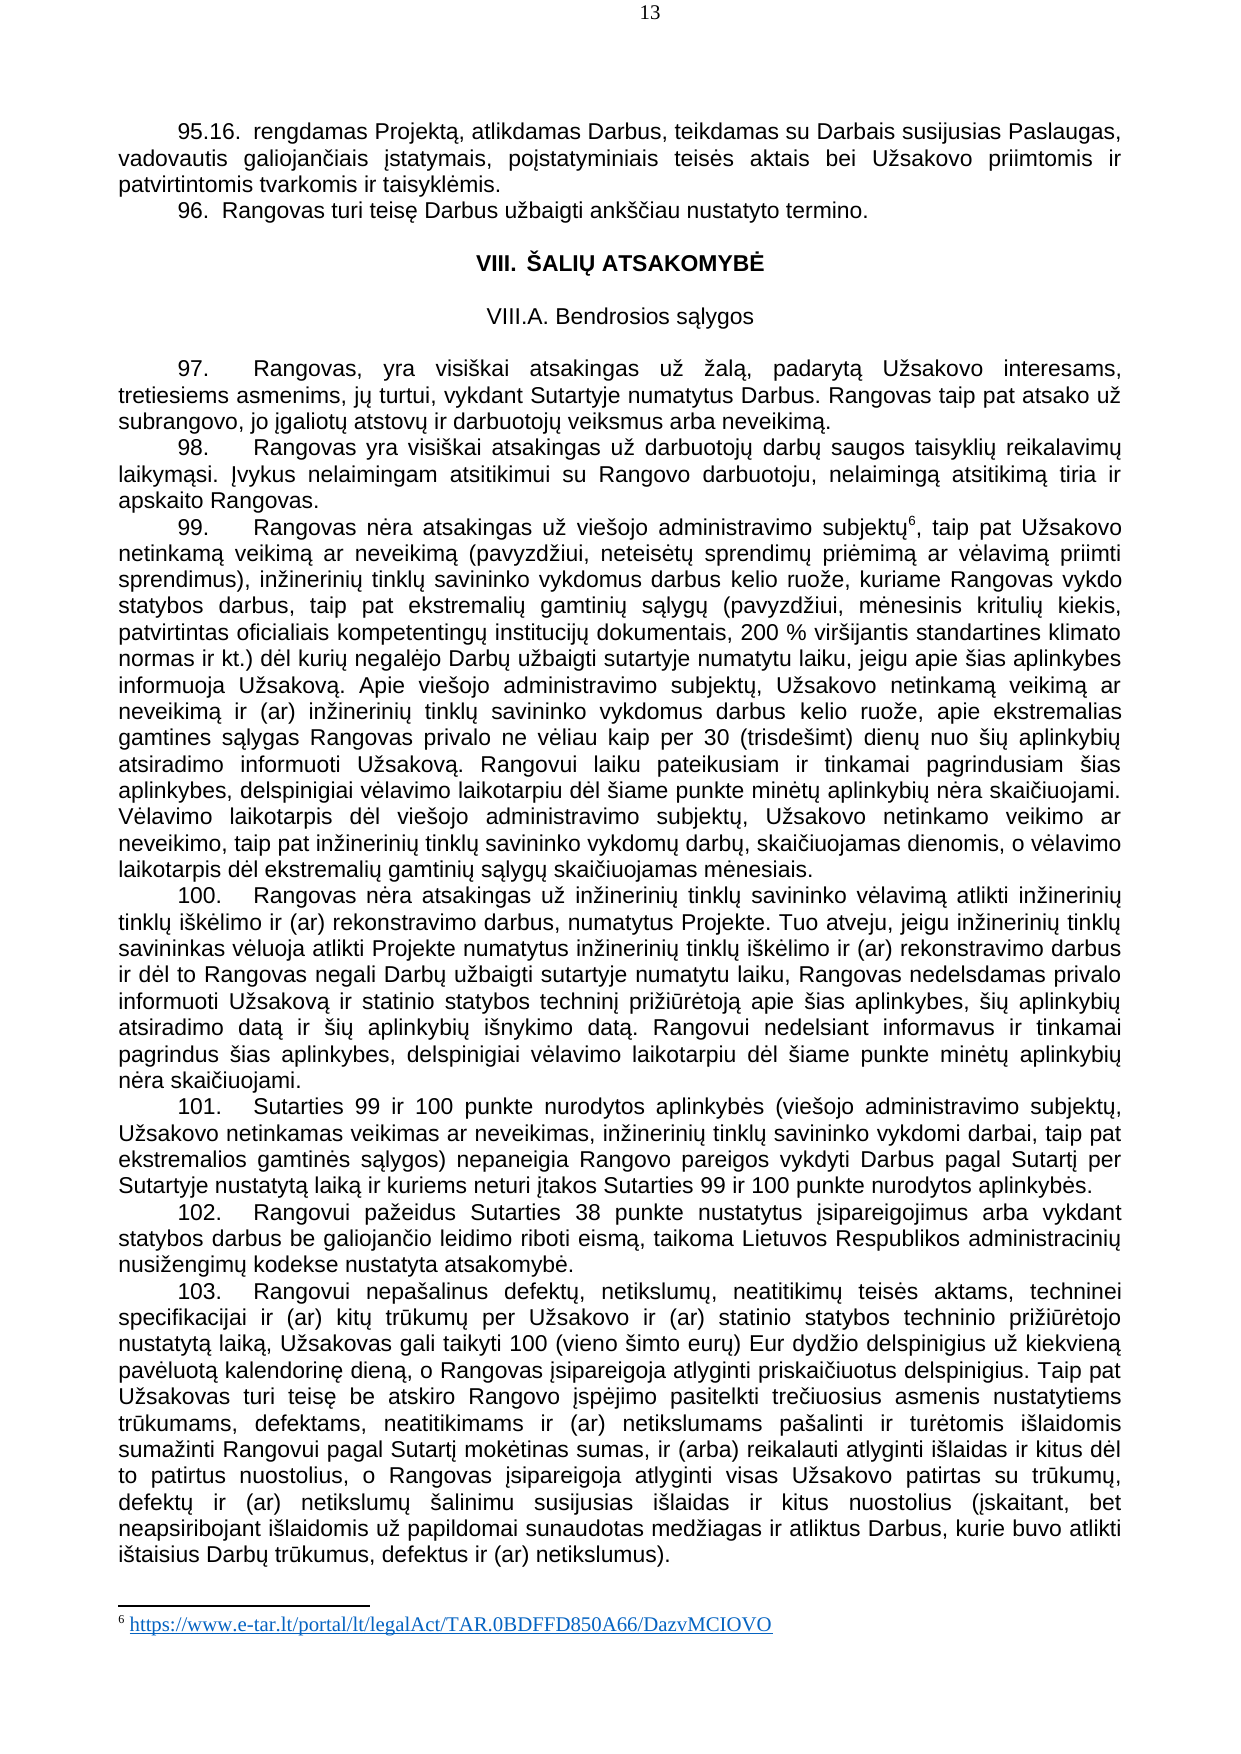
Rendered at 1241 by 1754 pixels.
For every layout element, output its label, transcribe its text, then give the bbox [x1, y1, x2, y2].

list Rangovui pažeidus Sutarties 38 punkte nustatytus įsipareigojimus arba vykdant statybos darbus be galiojančio leidimo riboti eismą, taikoma Lietuvos Respublikos administracinių nusižengimų kodekse nustatyta atsakomybė. [118, 1251, 1122, 1330]
text VIII.A. Bendrosios sąlygos [118, 355, 1122, 382]
list Sutarties 99 ir 100 punkte nurodytos aplinkybės (viešojo administravimo subjektų, Užsakovo netinkamas veikimas ar neveikimas, inžinerinių tinklų savininko vykdomi darbai, taip pat ekstremalios gamtinės sąlygos) nepaneigia Rangovo pareigos vykdyti Darbus pagal Sutartį per Sutartyje nustatytą laiką ir kuriems neturi įtakos Sutarties 99 ir 100 punkte nurodytos aplinkybės. [118, 1146, 1122, 1251]
list Rangovas nėra atsakingas už viešojo administravimo subjektų, taip pat Užsakovo netinkamą veikimą ar neveikimą (pavyzdžiui, neteisėtų sprendimų priėmimą ar vėlavimą priimti sprendimus), inžinerinių tinklų savininko vykdomus darbus kelio ruože, kuriame Rangovas vykdo statybos darbus, taip pat ekstremalių gamtinių sąlygų (pavyzdžiui, mėnesinis kritulių kiekis, patvirtintas oficialiais kompetentingų institucijų dokumentais, 200 % viršijantis standartines klimato normas ir kt.) dėl kurių negalėjo Darbų užbaigti sutartyje numatytu laiku, jeigu apie šias aplinkybes informuoja Užsakovą. Apie viešojo administravimo subjektų, Užsakovo netinkamą veikimą ar neveikimą ir (ar) inžinerinių tinklų savininko vykdomus darbus kelio ruože, apie ekstremalias gamtines sąlygas Rangovas privalo ne vėliau kaip per 30 (trisdešimt) dienų nuo šių aplinkybių atsiradimo informuoti Užsakovą. Rangovui laiku pateikusiam ir tinkamai pagrindusiam šias aplinkybes, delspinigiai vėlavimo laikotarpiu dėl šiame punkte minėtų aplinkybių nėra skaičiuojami. Vėlavimo laikotarpis dėl viešojo administravimo subjektų, Užsakovo netinkamo veikimo ar neveikimo, taip pat inžinerinių tinklų savininko vykdomų darbų, skaičiuojamas dienomis, o vėlavimo laikotarpis dėl ekstremalių gamtinių sąlygų skaičiuojamas mėnesiais. [118, 566, 1122, 935]
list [118, 118, 1122, 171]
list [118, 1330, 1122, 1568]
list Rangovas yra visiškai atsakingas už darbuotojų darbų saugos taisyklių reikalavimų laikymąsi. Įvykus nelaimingam atsitikimui su Rangovo darbuotoju, nelaimingą atsitikimą tiria ir apskaito Rangovas. [118, 487, 1122, 566]
list Rangovas nėra atsakingas už inžinerinių tinklų savininko vėlavimą atlikti inžinerinių tinklų iškėlimo ir (ar) rekonstravimo darbus, numatytus Projekte. Tuo atveju, jeigu inžinerinių tinklų savininkas vėluoja atlikti Projekte numatytus inžinerinių tinklų iškėlimo ir (ar) rekonstravimo darbus ir dėl to Rangovas negali Darbų užbaigti sutartyje numatytu laiku, Rangovas nedelsdamas privalo informuoti Užsakovą ir statinio statybos techninį prižiūrėtoją apie šias aplinkybes, šių aplinkybių atsiradimo datą ir šių aplinkybių išnykimo datą. Rangovui nedelsiant informavus ir tinkamai pagrindus šias aplinkybes, delspinigiai vėlavimo laikotarpiu dėl šiame punkte minėtų aplinkybių nėra skaičiuojami. [118, 935, 1122, 1146]
list Rangovas turi teisę Darbus užbaigti ankščiau nustatyto termino. [118, 250, 1122, 276]
list rengdamas Projektą, atlikdamas Darbus, teikdamas su Darbais susijusias Paslaugas, vadovautis galiojančiais įstatymais, poįstatyminiais teisės aktais bei Užsakovo priimtomis ir patvirtintomis tvarkomis ir taisyklėmis. [118, 171, 1122, 250]
list Rangovas, yra visiškai atsakingas už žalą, padarytą Užsakovo interesams, tretiesiems asmenims, jų turtui, vykdant Sutartyje numatytus Darbus. Rangovas taip pat atsako už subrangovo, jo įgaliotų atstovų ir darbuotojų veiksmus arba neveikimą. [118, 408, 1122, 487]
list ŠALIŲ ATSAKOMYBĖ [118, 303, 1122, 329]
